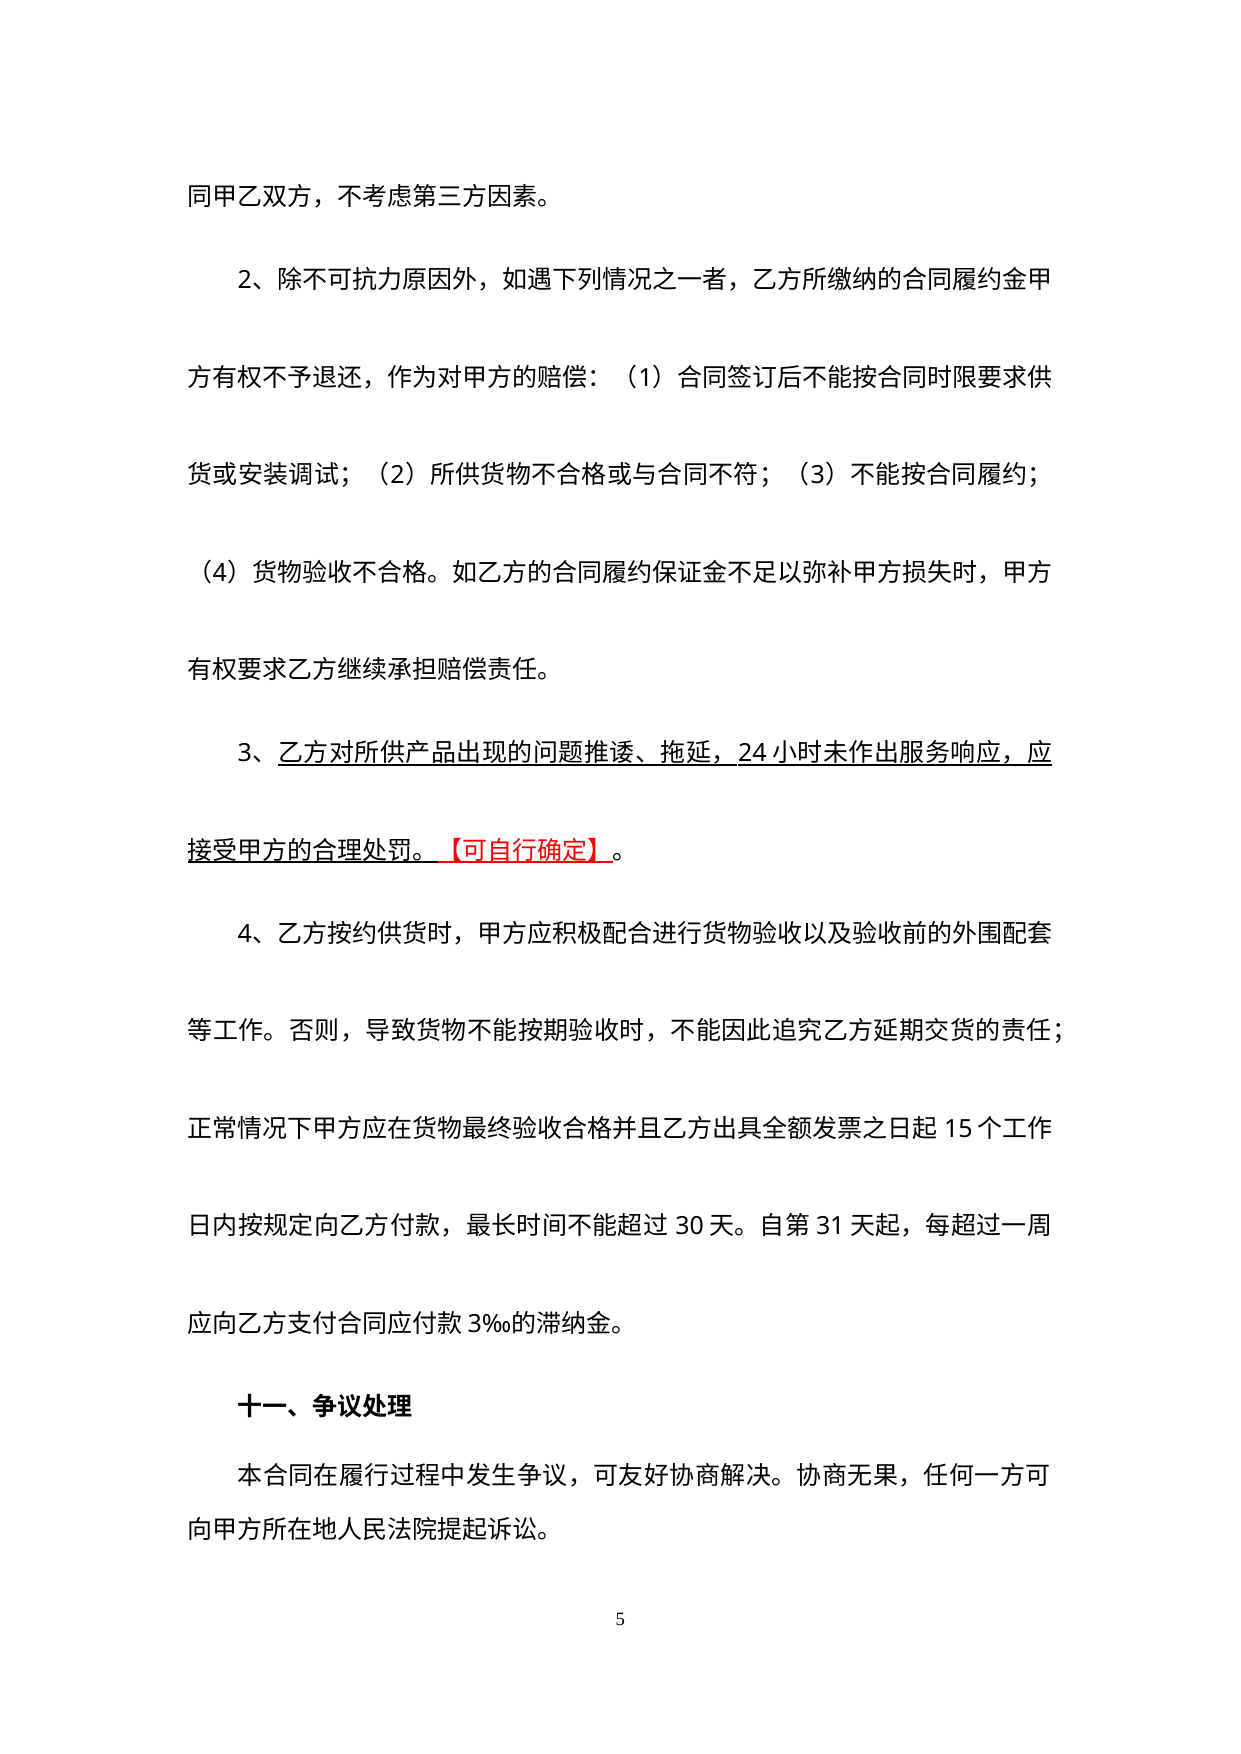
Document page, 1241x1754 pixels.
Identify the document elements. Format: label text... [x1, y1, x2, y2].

text 2、除不可抗力原因外，如遇下列情况之一者，乙方所缴纳的合同履约金甲方有权不予退还，作为对甲方的赔偿：（1）合同签订后不能按合同时限要求供货或安装调试；（2）所供货物不合格或与合同不符；（3）不能按合同履约；（4）货物验收不合格。如乙方的合同履约保证金不足以弥补甲方损失时，甲方有权要求乙方继续承担赔偿责任。 [187, 245, 1053, 700]
text 本合同在履行过程中发生争议，可友好协商解决。协商无果，任何一方可向甲方所在地人民法院提起诉讼。 [187, 1455, 1053, 1546]
text 3、乙方对所供产品出现的问题推诿、拖延，24小时未作出服务响应，应接受甲方的合理处罚。【可自行确定】。 [187, 718, 1053, 881]
text 十一、争议处理 [187, 1372, 1053, 1437]
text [187, 162, 1053, 227]
text 4、乙方按约供货时，甲方应积极配合进行货物验收以及验收前的外围配套等工作。否则，导致货物不能按期验收时，不能因此追究乙方延期交货的责任；正常情况下甲方应在货物最终验收合格并且乙方出具全额发票之日起15个工作日内按规定向乙方付款，最长时间不能超过30天。自第31天起，每超过一周应向乙方支付合同应付款3‰的滞纳金。 [187, 899, 1053, 1354]
